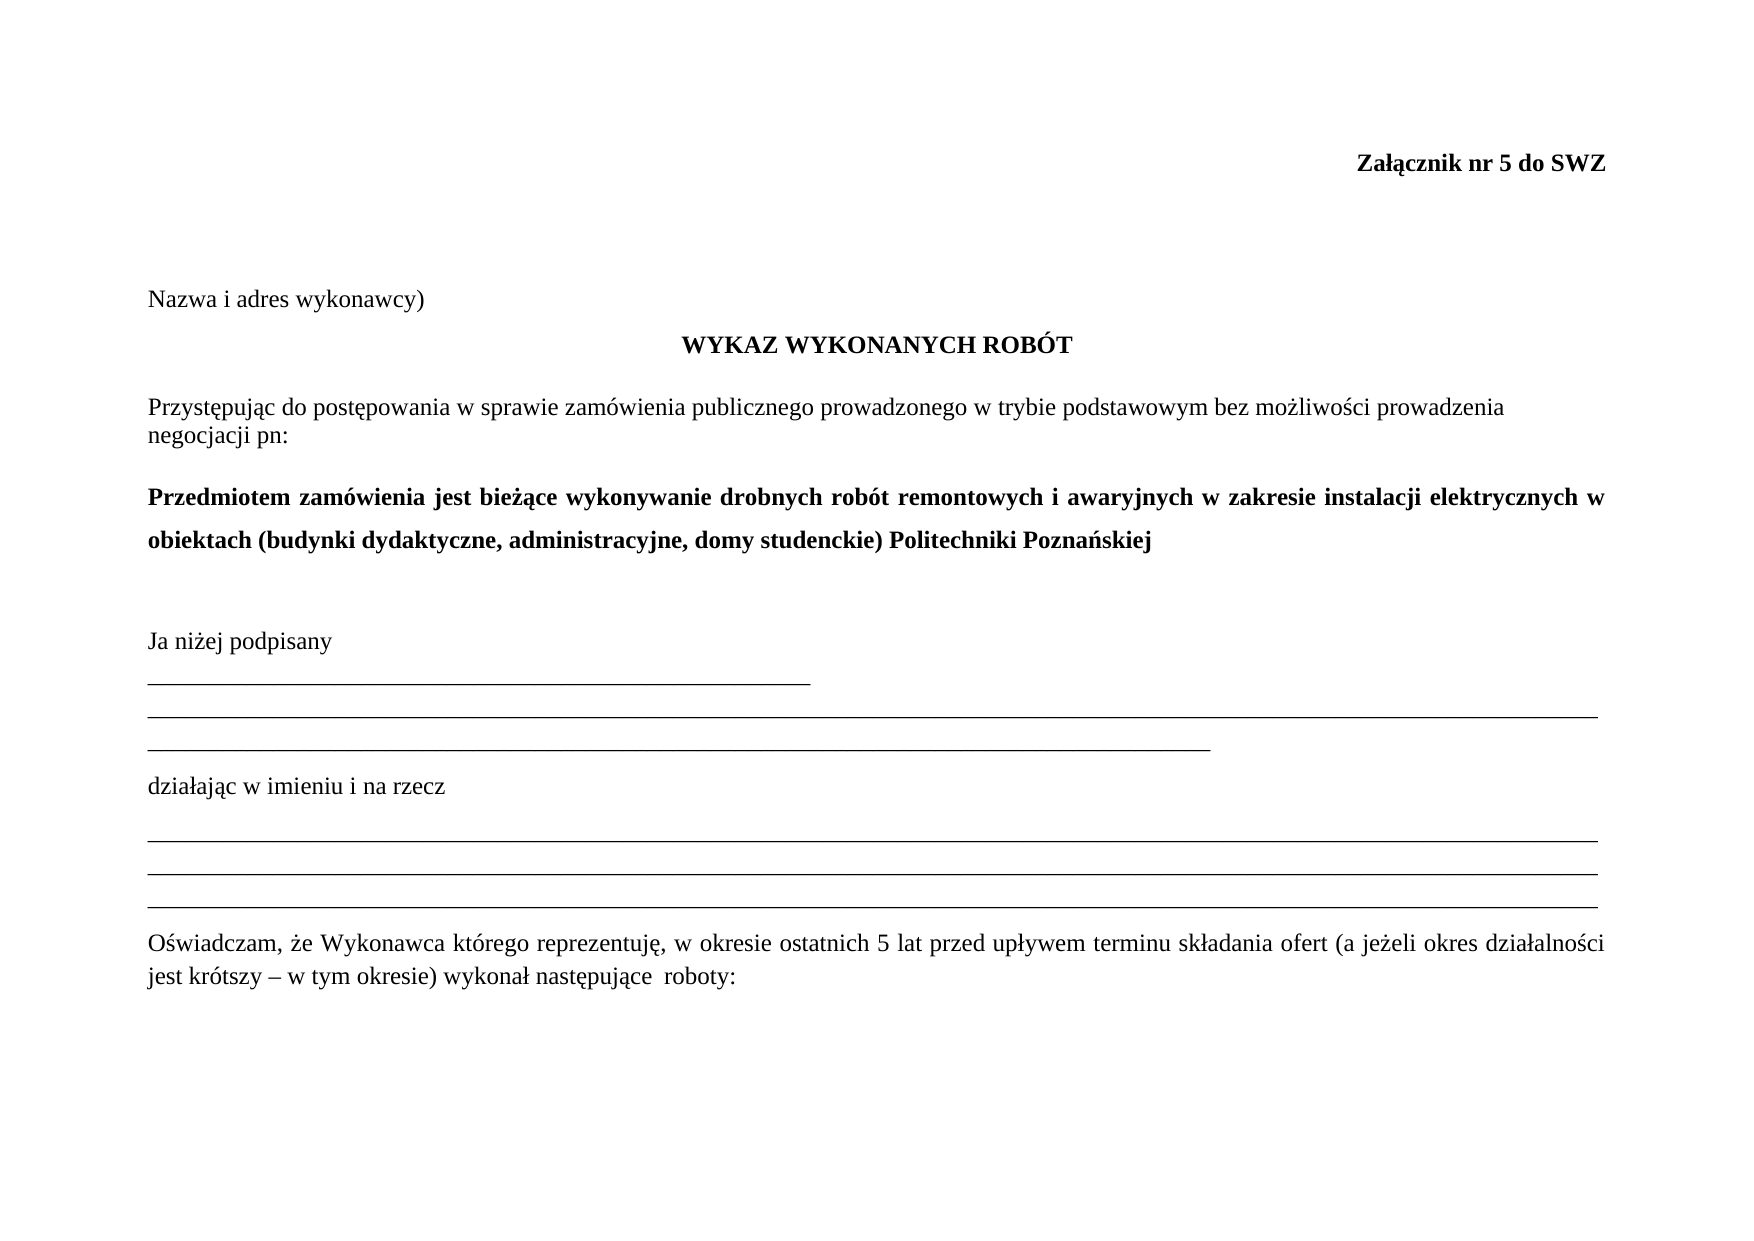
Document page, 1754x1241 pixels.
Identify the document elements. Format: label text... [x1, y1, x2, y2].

text Ja niżej podpisany ______________________________________________________________________________________________________________________________________________________________________________________________________________________________________________________________ [148, 626, 1606, 754]
text ________________________________________________________________________________________________________________________________________________________________________________________________________________________________________ ____________________________________________________________________________________________________________________ [148, 816, 1606, 911]
text Przystępując do postępowania w sprawie zamówienia publicznego prowadzonego w trybie podstawowym bez możliwości prowadzenia negocjacji pn: [148, 392, 1606, 449]
text Przedmiotem zamówienia jest bieżące wykonywanie drobnych robót remontowych i awaryjnych w zakresie instalacji elektrycznych w obiektach (budynki dydaktyczne, administracyjne, domy studenckie) Politechniki Poznańskiej [148, 482, 1606, 554]
text Oświadczam, że Wykonawca którego reprezentuję, w okresie ostatnich 5 lat przed upływem terminu składania ofert (a jeżeli okres działalności jest krótszy – w tym okresie) wykonał następujące roboty: [148, 928, 1606, 990]
text działając w imieniu i na rzecz [148, 771, 1606, 799]
text Załącznik nr 5 do SWZ [148, 148, 1606, 176]
text Nazwa i adres wykonawcy) [148, 284, 1606, 313]
text WYKAZ WYKONANYCH ROBÓT [148, 330, 1606, 358]
